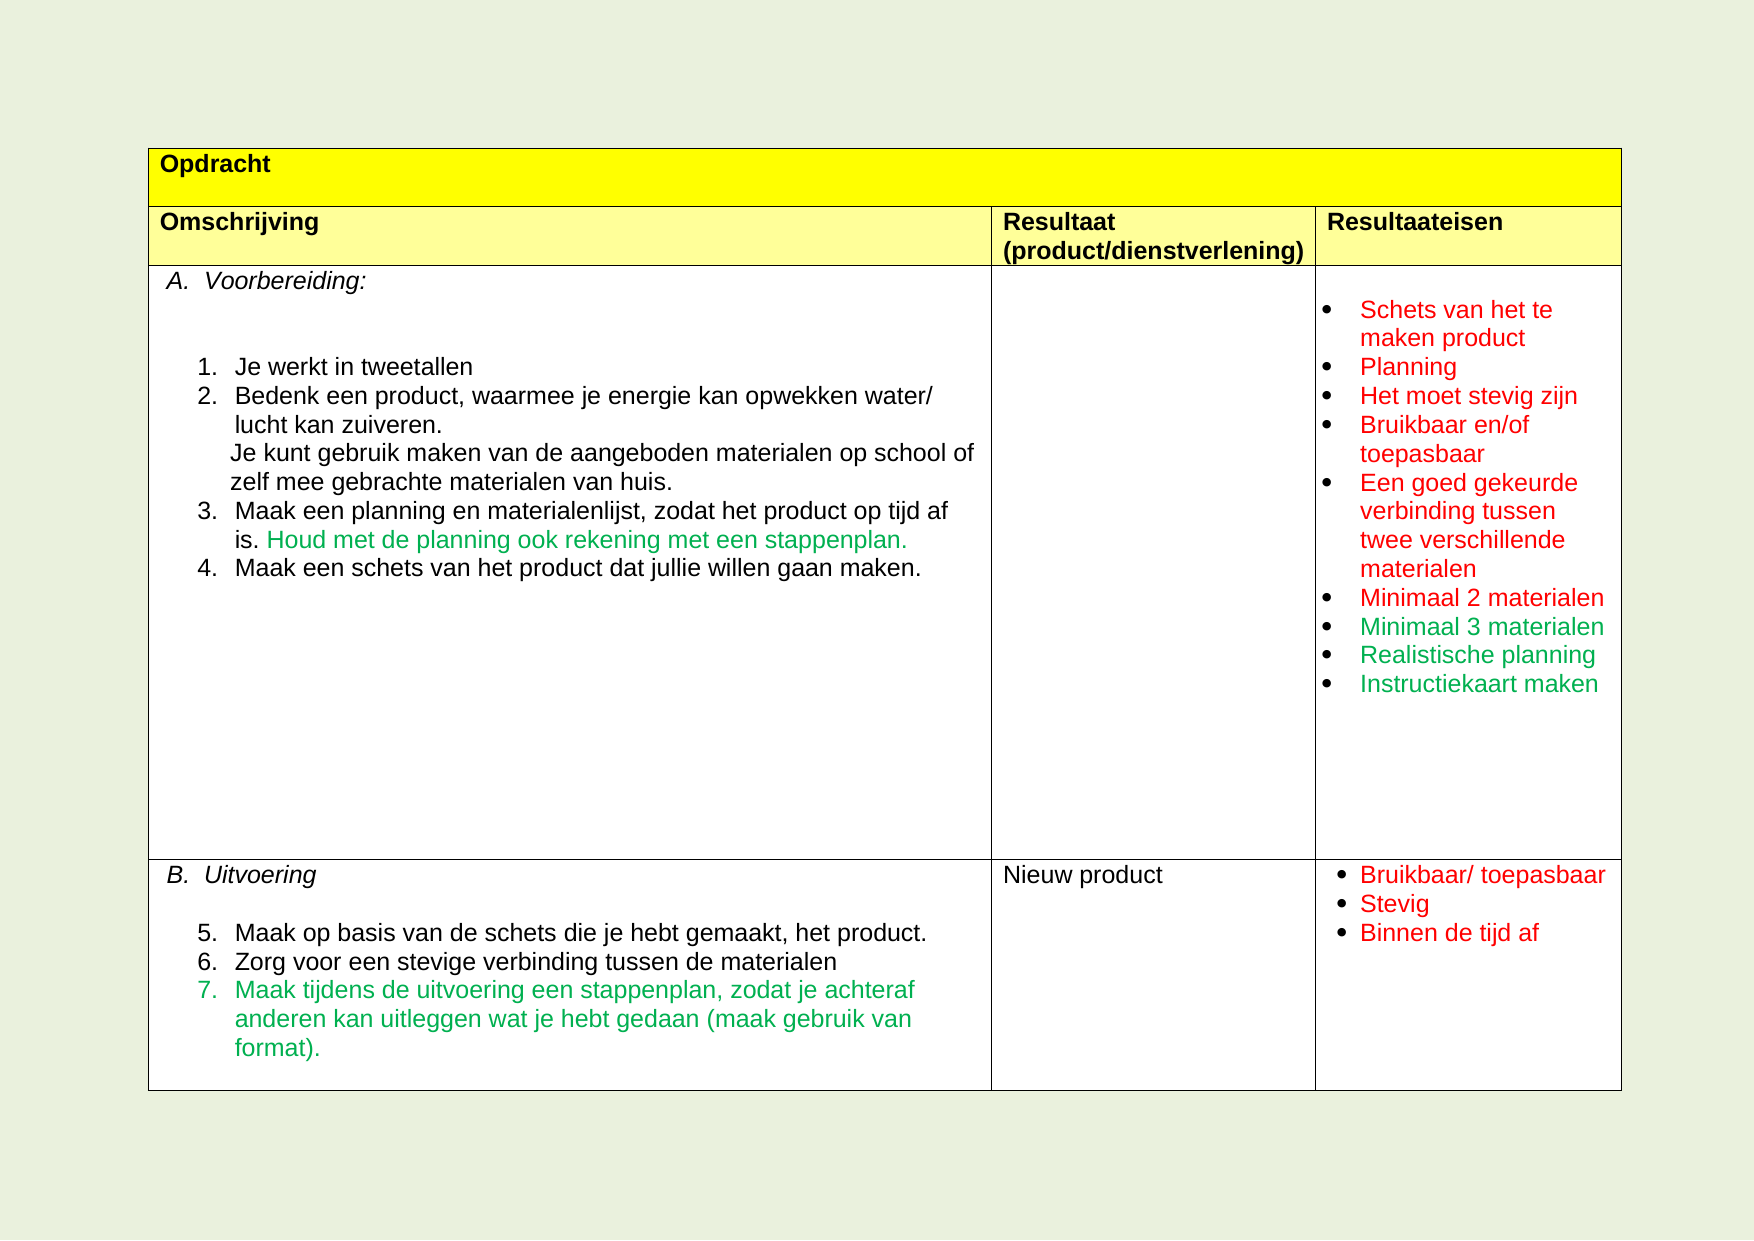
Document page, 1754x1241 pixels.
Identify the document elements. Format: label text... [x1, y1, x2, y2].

table_cell Schets van het te maken product Planning Het moet stevig zijn Bruikbaar en/of toepasbaar Een goed gekeurde verbinding tussen twee verschillende materialen Minimaal 2 materialen Minimaal 3 materialen Realistische planning Instructiekaart maken [1316, 266, 1621, 859]
table_cell Resultaat (product/dienstverlening) [992, 207, 1315, 265]
table_cell Omschrijving [149, 207, 991, 265]
table_header Opdracht [149, 149, 1621, 206]
table_cell Voorbereiding: Je werkt in tweetallen Bedenk een product, waarmee je energie kan opwekken water/ lucht kan zuiveren. Je kunt gebruik maken van de aangeboden materialen op school of zelf mee gebrachte materialen van huis. Maak een planning en materialenlijst, zodat het product op tijd af is. Houd met de planning ook rekening met een stappenplan. Maak een schets van het product dat jullie willen gaan maken. [149, 266, 991, 859]
table_cell Resultaateisen [1316, 207, 1621, 265]
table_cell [1316, 860, 1621, 1090]
table_cell Nieuw product [992, 860, 1315, 1090]
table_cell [149, 860, 991, 1090]
table_cell [992, 266, 1315, 859]
